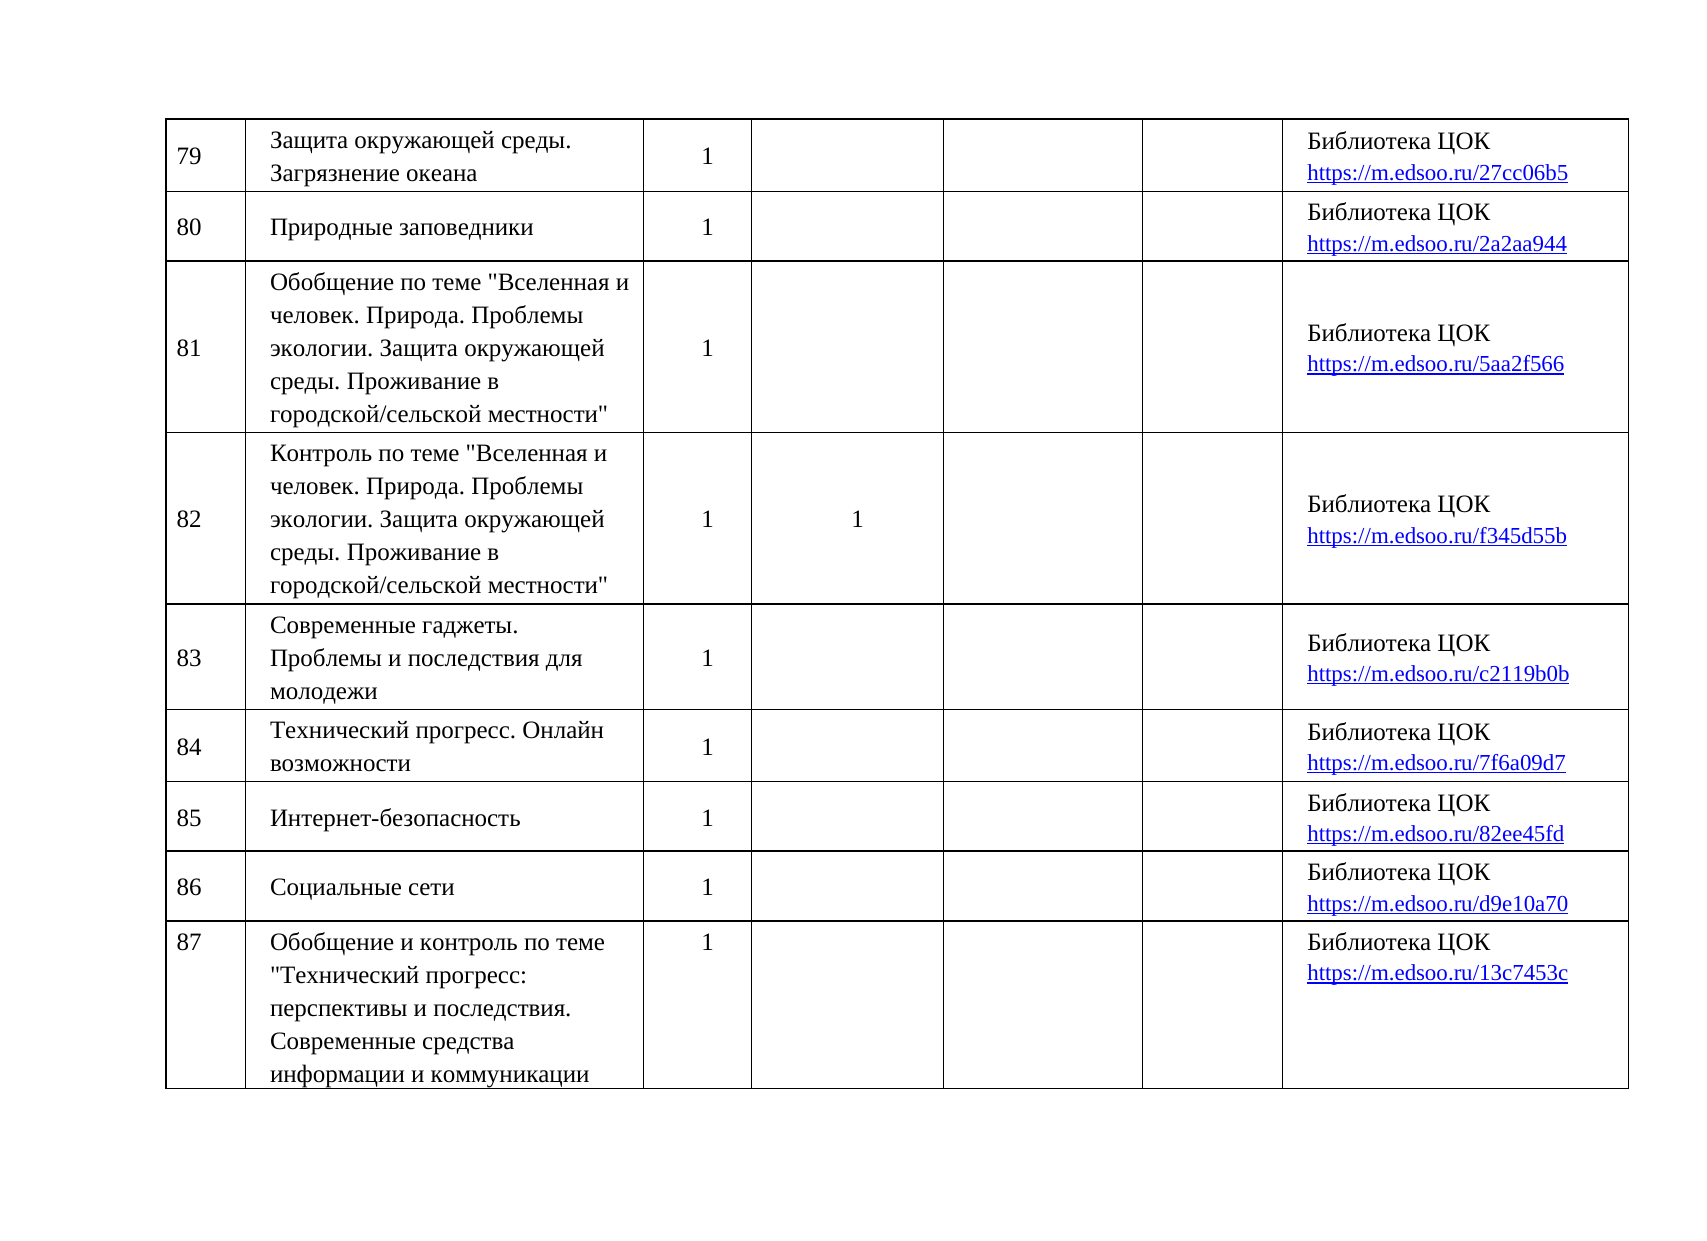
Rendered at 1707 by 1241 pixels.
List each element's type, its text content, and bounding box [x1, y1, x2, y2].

table_cell [944, 782, 1142, 850]
table_cell Природные заповедники [246, 192, 643, 260]
table_cell [1143, 922, 1282, 1088]
table_cell [1143, 605, 1282, 708]
table_cell [752, 852, 943, 920]
table_cell [944, 120, 1142, 191]
table_cell Библиотека ЦОК https://m.edsoo.ru/27cc06b5 [1283, 120, 1628, 191]
table_cell Социальные сети [246, 852, 643, 920]
table_cell 86 [167, 852, 245, 920]
table_cell 85 [167, 782, 245, 850]
table_cell Библиотека ЦОК https://m.edsoo.ru/f345d55b [1283, 433, 1628, 603]
table_cell [944, 922, 1142, 1088]
table_cell [944, 605, 1142, 708]
table_cell 82 [167, 433, 245, 603]
table_cell [752, 605, 943, 708]
table_cell Библиотека ЦОК https://m.edsoo.ru/82ee45fd [1283, 782, 1628, 850]
table_cell [1143, 433, 1282, 603]
table_cell Библиотека ЦОК https://m.edsoo.ru/2a2aa944 [1283, 192, 1628, 260]
table_cell [944, 433, 1142, 603]
table_cell [752, 782, 943, 850]
table_cell [1143, 120, 1282, 191]
table_cell 1 [644, 852, 751, 920]
table_cell [944, 262, 1142, 432]
table_cell [944, 192, 1142, 260]
table_cell 1 [644, 710, 751, 781]
table_cell [752, 262, 943, 432]
table_cell [1143, 192, 1282, 260]
table_cell 1 [644, 605, 751, 708]
table_cell Контроль по теме "Вселенная и человек. Природа. Проблемы экологии. Защита окружающей среды. Проживание в городской/сельской местности" [246, 433, 643, 603]
table_cell Библиотека ЦОК https://m.edsoo.ru/c2119b0b [1283, 605, 1628, 708]
table_cell 84 [167, 710, 245, 781]
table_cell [246, 922, 643, 1088]
table_cell 1 [752, 433, 943, 603]
table_cell [752, 192, 943, 260]
table_cell Защита окружающей среды. Загрязнение океана [246, 120, 643, 191]
table_cell 80 [167, 192, 245, 260]
table_cell [1143, 262, 1282, 432]
table_cell 83 [167, 605, 245, 708]
table_cell 79 [167, 120, 245, 191]
table_cell Библиотека ЦОК https://m.edsoo.ru/d9e10a70 [1283, 852, 1628, 920]
table_cell Интернет-безопасность [246, 782, 643, 850]
table_cell [752, 120, 943, 191]
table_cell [1283, 922, 1628, 1088]
table_cell 1 [644, 192, 751, 260]
table_cell [752, 710, 943, 781]
table_cell 87 [167, 922, 245, 1088]
table_cell [1143, 710, 1282, 781]
table_cell [944, 710, 1142, 781]
table_cell 1 [644, 922, 751, 1088]
table_cell [944, 852, 1142, 920]
table_cell Обобщение по теме "Вселенная и человек. Природа. Проблемы экологии. Защита окружающей среды. Проживание в городской/сельской местности" [246, 262, 643, 432]
table_cell Технический прогресс. Онлайн возможности [246, 710, 643, 781]
table_cell 1 [644, 262, 751, 432]
table_cell Библиотека ЦОК https://m.edsoo.ru/7f6a09d7 [1283, 710, 1628, 781]
table_cell Современные гаджеты. Проблемы и последствия для молодежи [246, 605, 643, 708]
table_cell [1143, 782, 1282, 850]
table_cell 1 [644, 782, 751, 850]
table_cell 1 [644, 120, 751, 191]
table_cell 81 [167, 262, 245, 432]
table_cell [752, 922, 943, 1088]
table_cell 1 [644, 433, 751, 603]
table_cell [1143, 852, 1282, 920]
table_cell Библиотека ЦОК https://m.edsoo.ru/5aa2f566 [1283, 262, 1628, 432]
